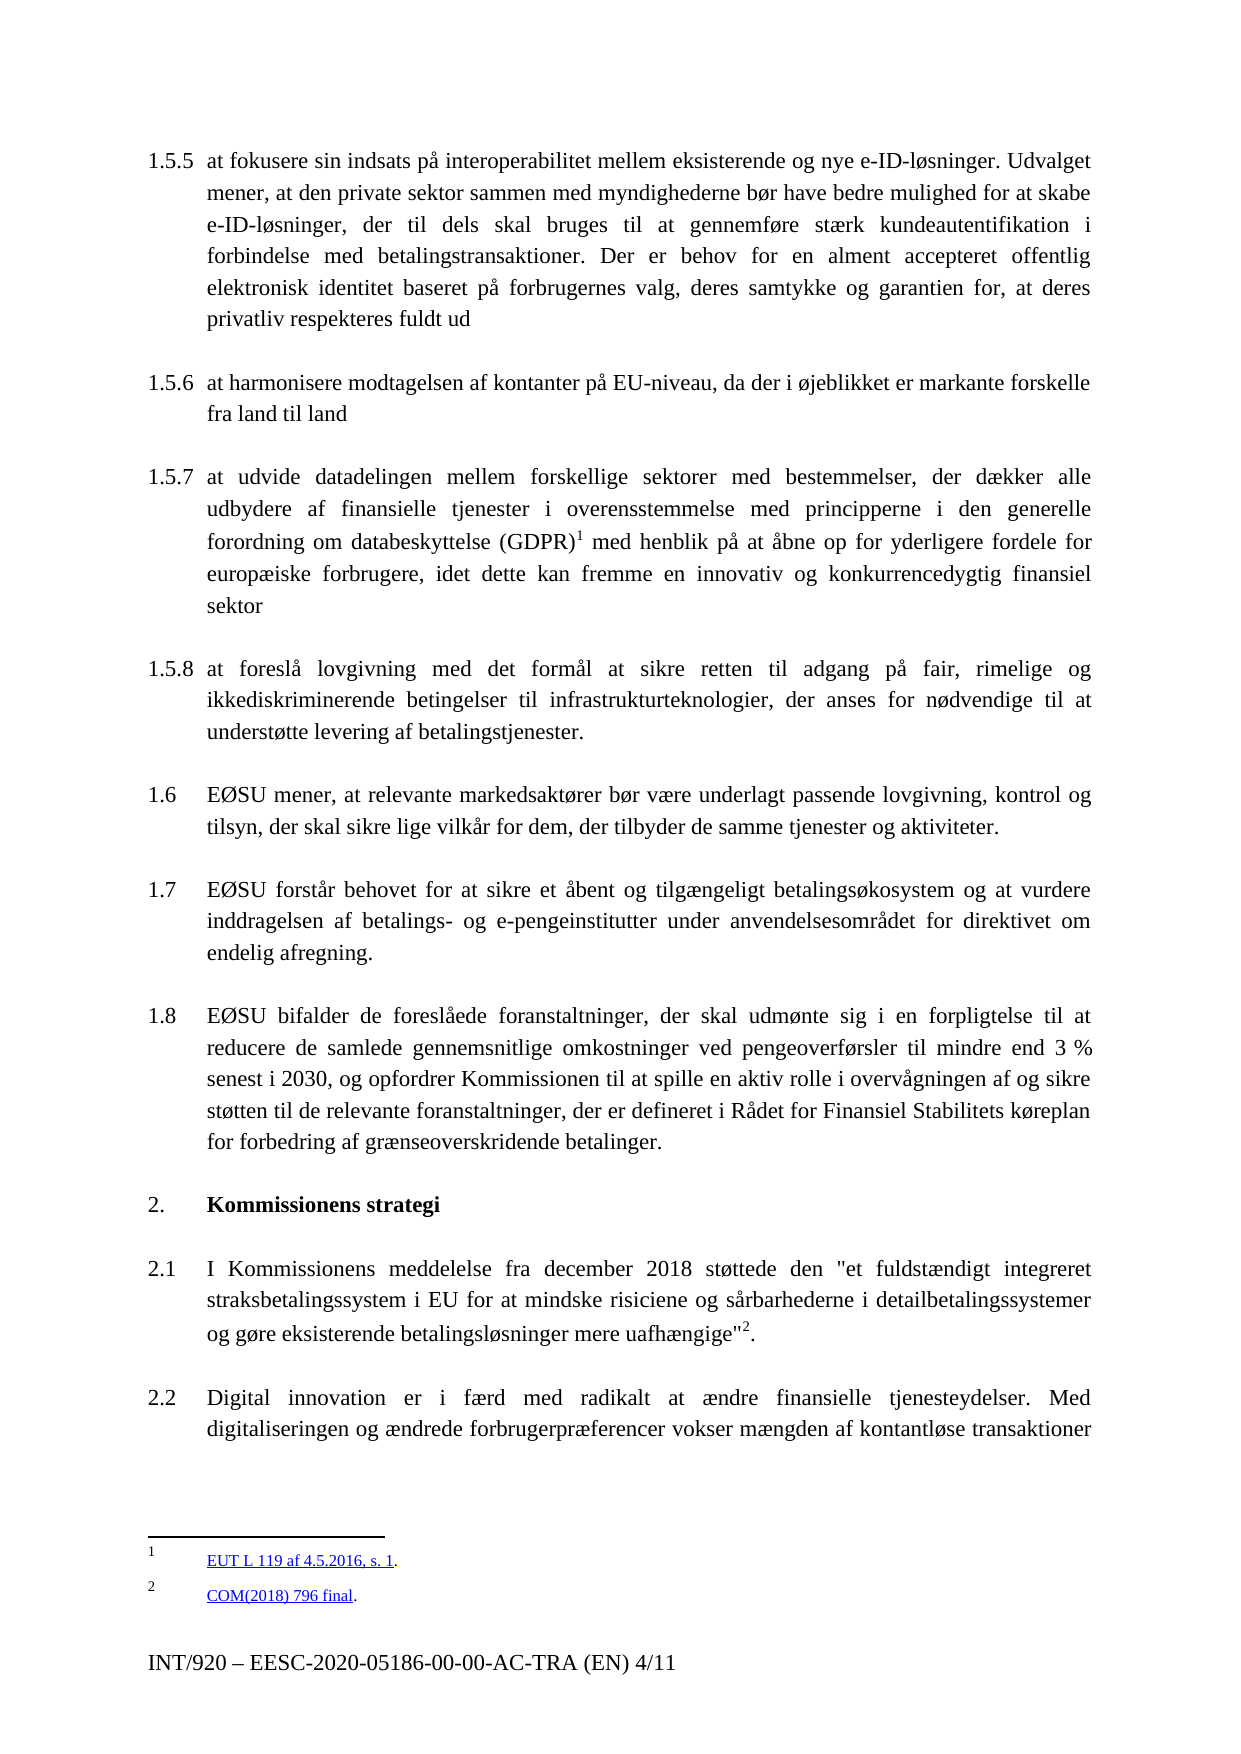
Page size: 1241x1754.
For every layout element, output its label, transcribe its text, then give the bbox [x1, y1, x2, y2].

subtitle at fokusere sin indsats på interoperabilitet mellem eksisterende og nye e-ID-løsninger. Udvalget mener, at den private sektor sammen med myndighederne bør have bedre mulighed for at skabe e-ID-løsninger, der til dels skal bruges til at gennemføre stærk kundeautentifikation i forbindelse med betalingstransaktioner. Der er behov for en alment accepteret offentlig elektronisk identitet baseret på forbrugernes valg, deres samtykke og garantien for, at deres privatliv respekteres fuldt ud [148, 148, 1093, 332]
subtitle EØSU mener, at relevante markedsaktører bør være underlagt passende lovgivning, kontrol og tilsyn, der skal sikre lige vilkår for dem, der tilbyder de samme tjenester og aktiviteter. [148, 781, 1093, 839]
subtitle EØSU bifalder de foreslåede foranstaltninger, der skal udmønte sig i en forpligtelse til at reducere de samlede gennemsnitlige omkostninger ved pengeoverførsler til mindre end 3 % senest i 2030, og opfordrer Kommissionen til at spille en aktiv rolle i overvågningen af og sikre støtten til de relevante foranstaltninger, der er defineret i Rådet for Finansiel Stabilitets køreplan for forbedring af grænseoverskridende betalinger. [148, 1002, 1093, 1155]
subtitle at foreslå lovgivning med det formål at sikre retten til adgang på fair, rimelige og ikkediskriminerende betingelser til infrastrukturteknologier, der anses for nødvendige til at understøtte levering af betalingstjenester. [148, 655, 1093, 744]
subtitle EØSU forstår behovet for at sikre et åbent og tilgængeligt betalingsøkosystem og at vurdere inddragelsen af betalings- og e-pengeinstitutter under anvendelsesområdet for direktivet om endelig afregning. [148, 876, 1093, 965]
subtitle at udvide datadelingen mellem forskellige sektorer med bestemmelser, der dækker alle udbydere af finansielle tjenester i overensstemmelse med principperne i den generelle forordning om databeskyttelse (GDPR) med henblik på at åbne op for yderligere fordele for europæiske forbrugere, idet dette kan fremme en innovativ og konkurrencedygtig finansiel sektor [148, 463, 1093, 618]
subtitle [148, 1384, 1093, 1442]
subtitle Kommissionens strategi [148, 1192, 1093, 1218]
subtitle at harmonisere modtagelsen af kontanter på EU-niveau, da der i øjeblikket er markante forskelle fra land til land [148, 368, 1093, 426]
subtitle I Kommissionens meddelelse fra december 2018 støttede den "et fuldstændigt integreret straksbetalingssystem i EU for at mindske risiciene og sårbarhederne i detailbetalingssystemer og gøre eksisterende betalingsløsninger mere uafhængige". [148, 1255, 1093, 1347]
